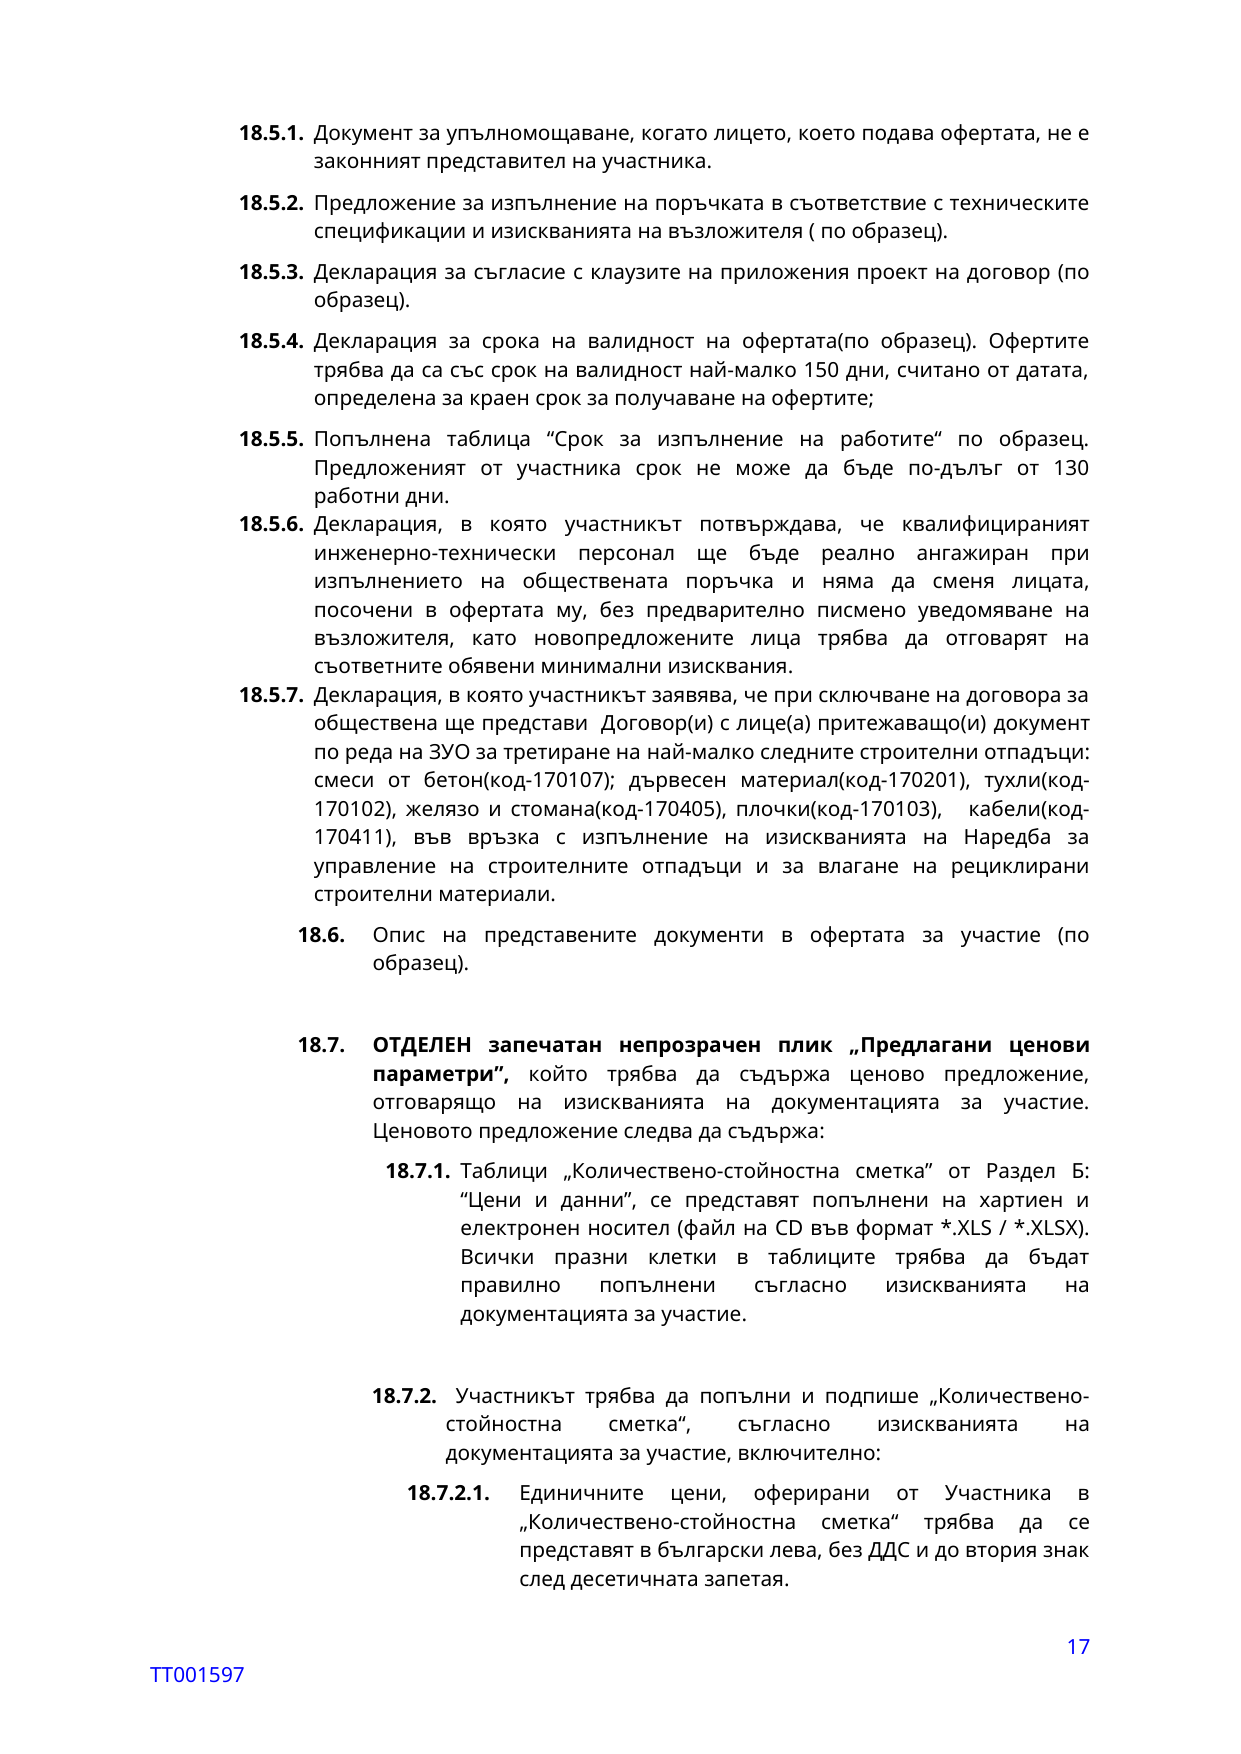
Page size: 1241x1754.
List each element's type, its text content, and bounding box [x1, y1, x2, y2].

list Попълнена таблица “Срок за изпълнение на работите“ по образец. Предложеният от участника срок не може да бъде по-дълъг от 130 работни дни. [239, 424, 1090, 509]
list Декларация, в която участникът потвърждава, че квалифицираният инженерно-технически персонал ще бъде реално ангажиран при изпълнението на обществената поръчка и няма да сменя лицата, посочени в офертата му, без предварително писмено уведомяване на възложителя, като новопредложените лица трябва да отговарят на съответните обявени минимални изисквания. [239, 509, 1090, 680]
list Предложение за изпълнение на поръчката в съответствие с техническите спецификации и изискванията на възложителя ( по образец). [239, 188, 1090, 244]
list Документ за упълномощаване, когато лицето, което подава офертата, не е законният представител на участника. [239, 118, 1090, 175]
list Участникът трябва да попълни и подпише „Количествено-стойностна сметка“, съгласно изискванията на документацията за участие, включително: [372, 1381, 1090, 1466]
list Таблици „Количествено-стойностна сметка” от Раздел Б: “Цени и данни”, се представят попълнени на хартиен и електронен носител (файл на CD във формат *.XLS / *.XLSX). Всички празни клетки в таблиците трябва да бъдат правилно попълнени съгласно изискванията на документацията за участие. [385, 1157, 1090, 1327]
list Декларация, в която участникът заявява, че при сключване на договора за обществена ще представи Договор(и) с лице(а) притежаващо(и) документ по реда на ЗУО за третиране на най-малко следните строителни отпадъци: смеси от бетон(код-170107); дървесен материал(код-170201), тухли(код-170102), желязо и стомана(код-170405), плочки(код-170103), кабели(код-170411), във връзка с изпълнение на изискванията на Наредба за управление на строителните отпадъци и за влагане на рециклирани строителни материали. [239, 680, 1090, 908]
list Декларация за срока на валидност на офертата(по образец). Офертите трябва да са със срок на валидност най-малко 150 дни, считано от датата, определена за краен срок за получаване на офертите; [239, 326, 1090, 412]
list ОТДЕЛЕН запечатан непрозрачен плик „Предлагани ценови параметри”, който трябва да съдържа ценово предложение, отговарящо на изискванията на документацията за участие. Ценовото предложение следва да съдържа: [297, 1030, 1090, 1144]
list Декларация за съгласие с клаузите на приложения проект на договор (по образец). [239, 257, 1090, 314]
list Единичните цени, оферирани от Участника в „Количествено-стойностна сметка“ трябва да се представят в български лева, без ДДС и до втория знак след десетичната запетая. [407, 1478, 1090, 1592]
list Опис на представените документи в офертата за участие (по образец). [297, 920, 1090, 977]
